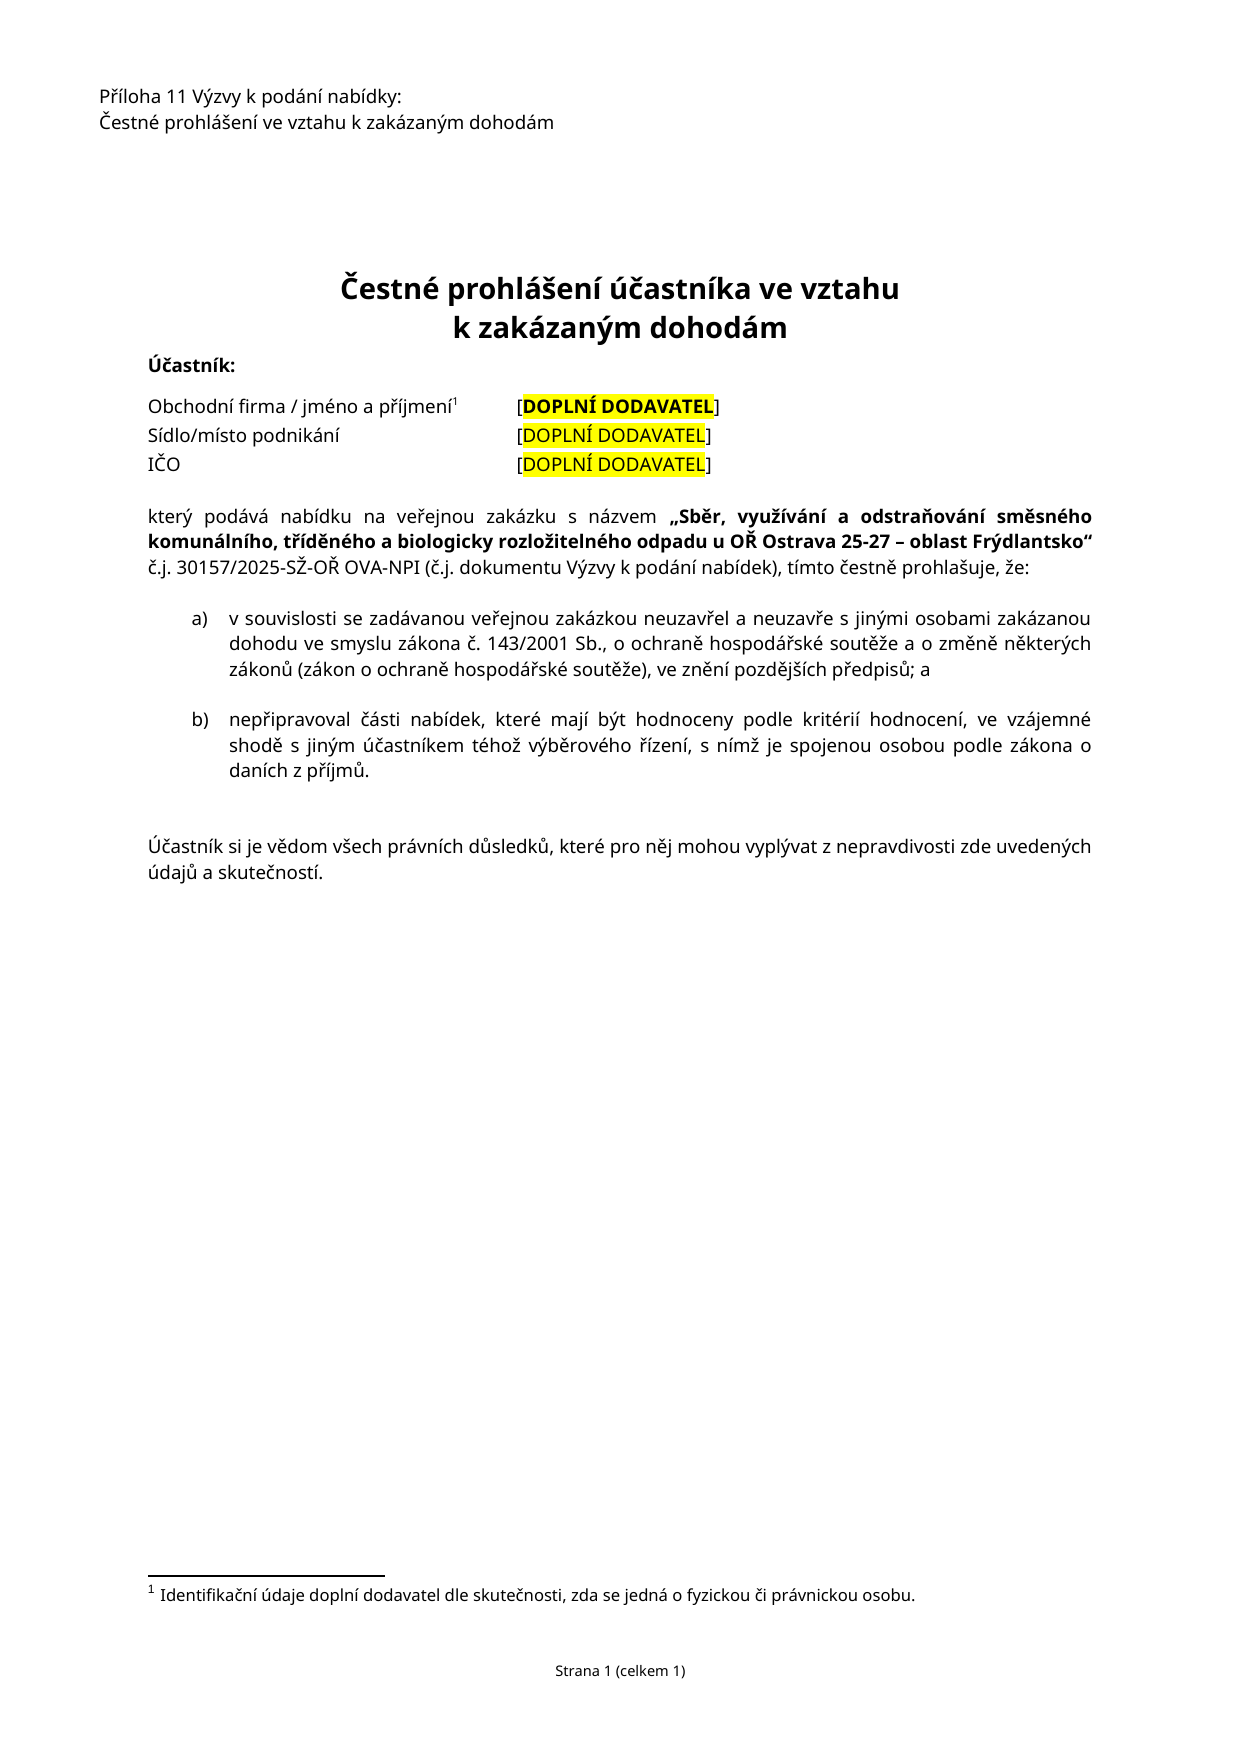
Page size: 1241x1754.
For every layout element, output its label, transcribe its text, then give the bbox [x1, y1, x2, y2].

text Účastník: [148, 347, 1093, 378]
text k zakázaným dohodám [148, 308, 1093, 347]
list v souvislosti se zadávanou veřejnou zakázkou neuzavřel a neuzavře s jinými osobami zakázanou dohodu ve smyslu zákona č. 143/2001 Sb., o ochraně hospodářské soutěže a o změně některých zákonů (zákon o ochraně hospodářské soutěže), ve znění pozdějších předpisů; a [191, 605, 1093, 681]
text Obchodní firma / jméno a příjmení [148, 391, 1093, 420]
text který podává nabídku na veřejnou zakázku s názvem „Sběr, využívání a odstraňování směsného komunálního, tříděného a biologicky rozložitelného odpadu u OŘ Ostrava 25-27 – oblast Frýdlantsko“ č.j. 30157/2025-SŽ-OŘ OVA-NPI (č.j. dokumentu Výzvy k podání nabídek), tímto čestně prohlašuje, že: [148, 503, 1093, 580]
list nepřipravoval části nabídek, které mají být hodnoceny podle kritérií hodnocení, ve vzájemné shodě s jiným účastníkem téhož výběrového řízení, s nímž je spojenou osobou podle zákona o daních z příjmů. [191, 706, 1093, 783]
text IČO [148, 449, 1093, 478]
text Účastník si je vědom všech právních důsledků, které pro něj mohou vyplývat z nepravdivosti zde uvedených údajů a skutečností. [148, 833, 1093, 884]
text Sídlo/místo podnikání [DOPLNÍ DODAVATEL] [148, 420, 1093, 449]
title Čestné prohlášení účastníka ve vztahu [148, 268, 1093, 308]
